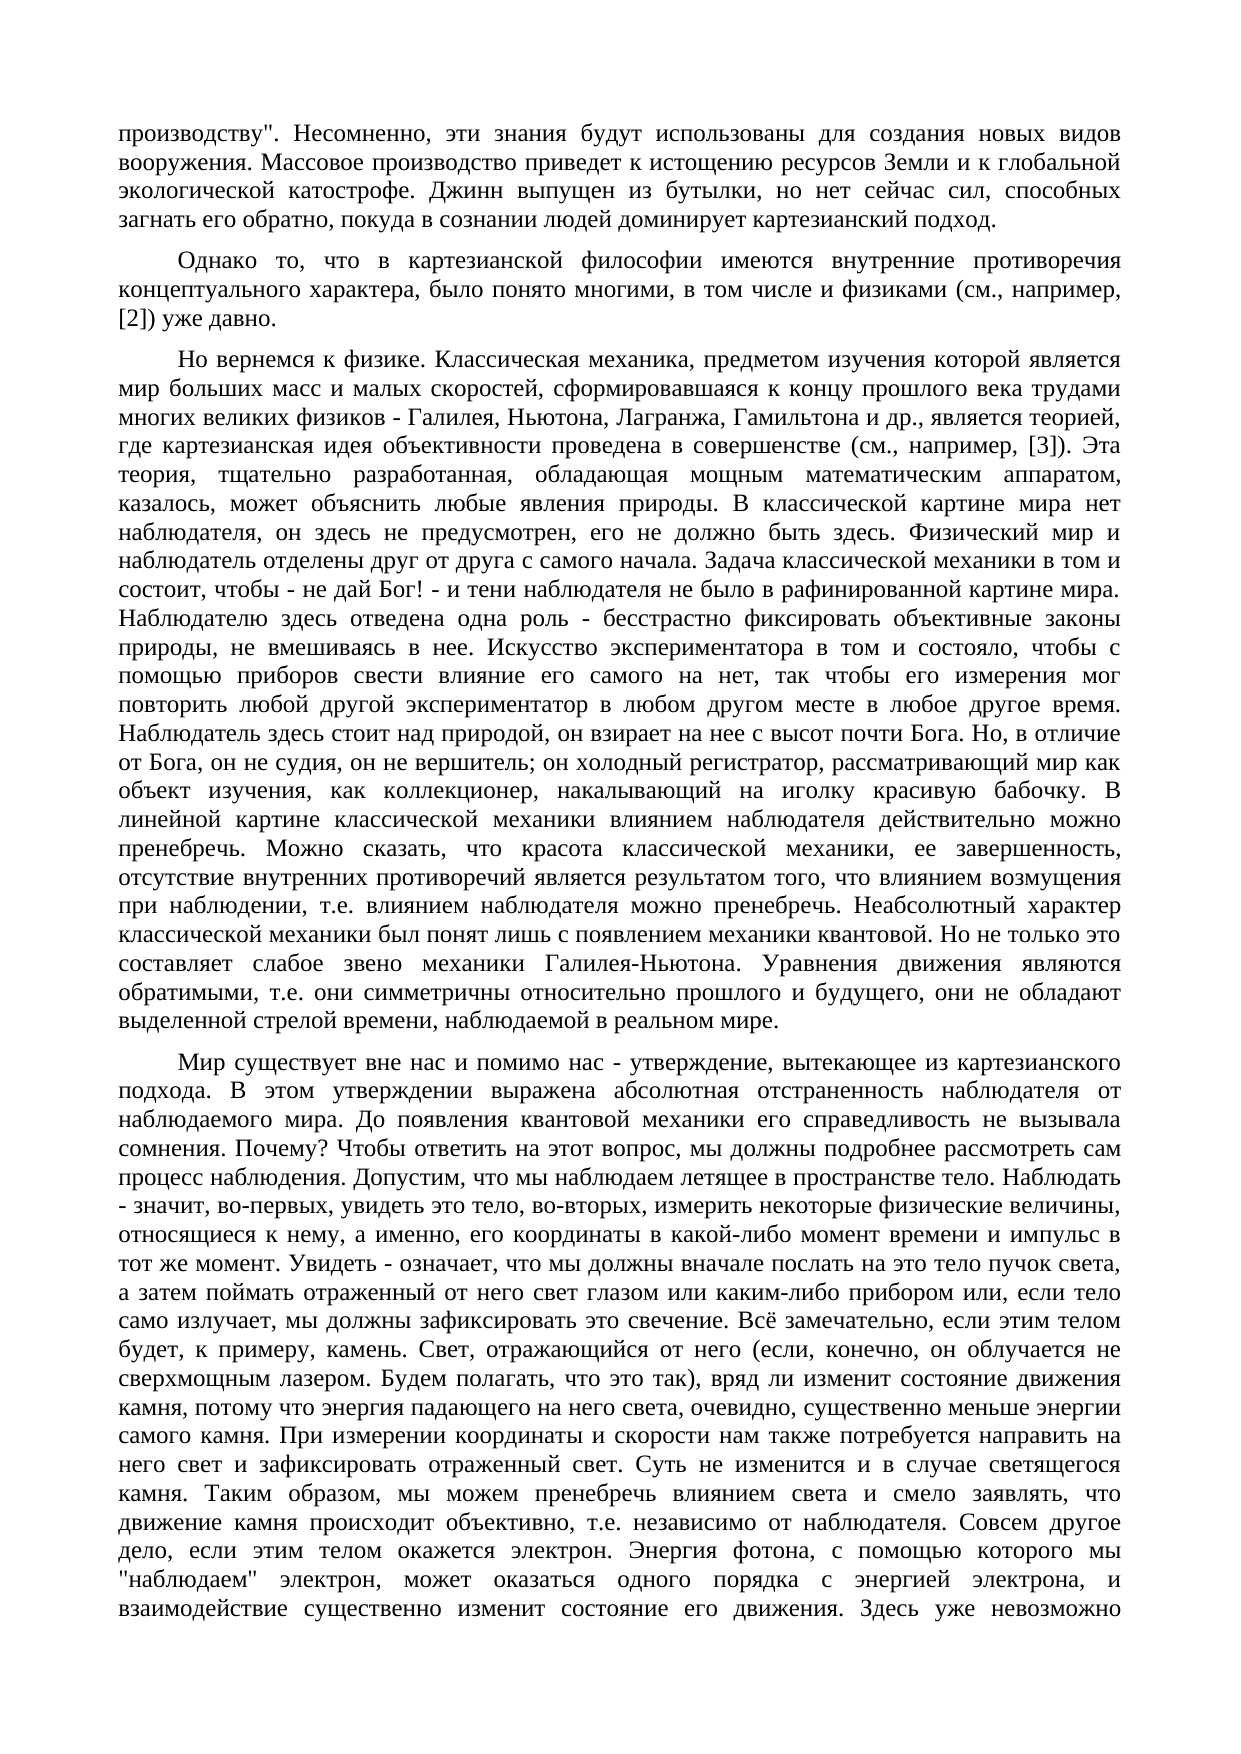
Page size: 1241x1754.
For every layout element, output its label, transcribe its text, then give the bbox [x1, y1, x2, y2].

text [118, 1047, 1122, 1622]
text Однако то, что в картезианской философии имеются внутренние противоречия концептуального характера, было понято многими, в том числе и физиками (см., например, [2]) уже давно. [118, 246, 1122, 332]
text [118, 118, 1122, 233]
text Но вернемся к физике. Классическая механика, предметом изучения которой является мир больших масс и малых скоростей, сформировавшаяся к концу прошлого века трудами многих великих физиков - Галилея, Ньютона, Лагранжа, Гамильтона и др., является теорией, где картезианская идея объективности проведена в совершенстве (см., например, [3]). Эта теория, тщательно разработанная, обладающая мощным математическим аппаратом, казалось, может объяснить любые явления природы. В классической картине мира нет наблюдателя, он здесь не предусмотрен, его не должно быть здесь. Физический мир и наблюдатель отделены друг от друга с самого начала. Задача классической механики в том и состоит, чтобы - не дай Бог! - и тени наблюдателя не было в рафинированной картине мира. Наблюдателю здесь отведена одна роль - бесстрастно фиксировать объективные законы природы, не вмешиваясь в нее. Искусство экспериментатора в том и состояло, чтобы с помощью приборов свести влияние его самого на нет, так чтобы его измерения мог повторить любой другой экспериментатор в любом другом месте в любое другое время. Наблюдатель здесь стоит над природой, он взирает на нее с высот почти Бога. Но, в отличие от Бога, он не судия, он не вершитель; он холодный регистратор, рассматривающий мир как объект изучения, как коллекционер, накалывающий на иголку красивую бабочку. В линейной картине классической механики влиянием наблюдателя действительно можно пренебречь. Можно сказать, что красота классической механики, ее завершенность, отсутствие внутренних противоречий является результатом того, что влиянием возмущения при наблюдении, т.е. влиянием наблюдателя можно пренебречь. Неабсолютный характер классической механики был понят лишь с появлением механики квантовой. Но не только это составляет слабое звено механики Галилея-Ньютона. Уравнения движения являются обратимыми, т.е. они симметричны относительно прошлого и будущего, они не обладают выделенной стрелой времени, наблюдаемой в реальном мире. [118, 344, 1122, 1034]
